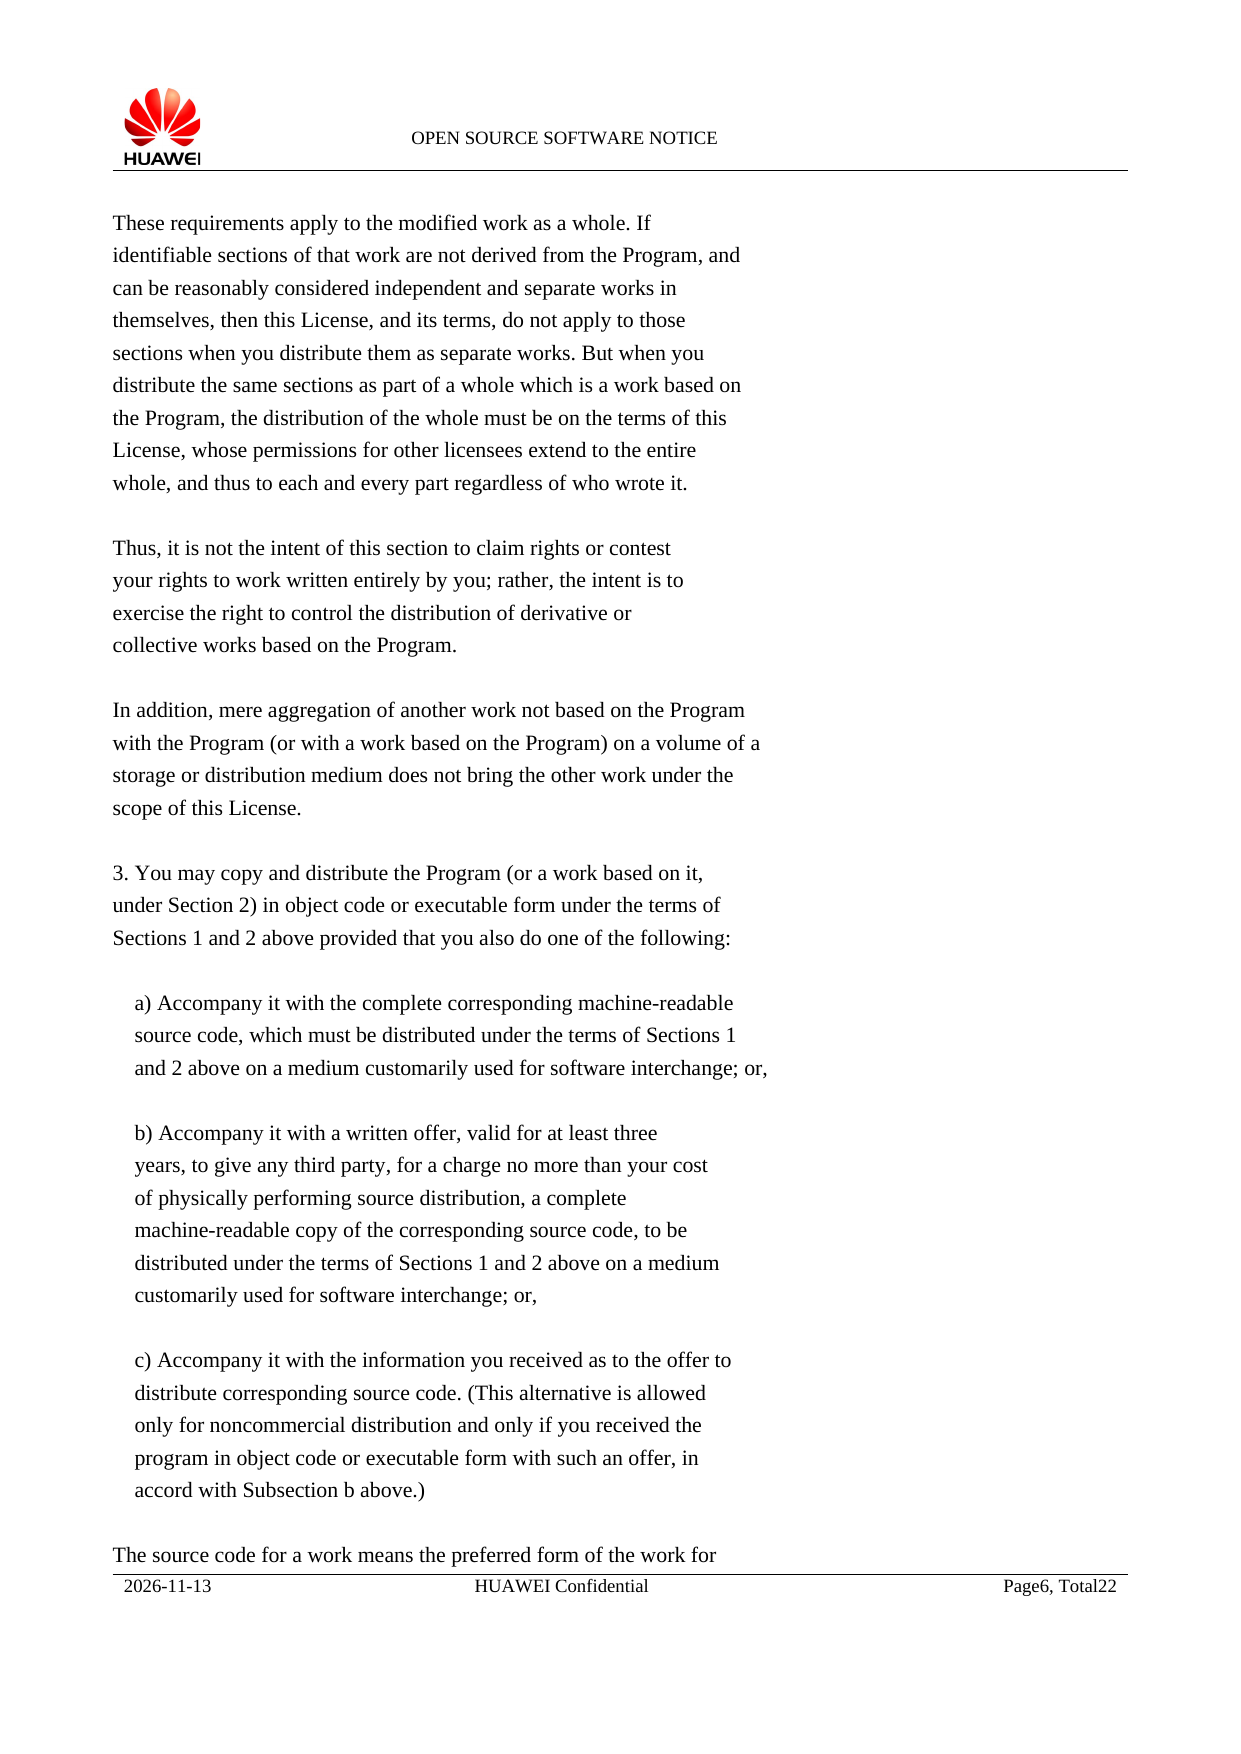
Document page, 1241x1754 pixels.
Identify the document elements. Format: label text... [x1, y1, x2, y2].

text accord with Subsection b above.) [112, 1474, 1128, 1506]
text machine-readable copy of the corresponding source code, to be [112, 1214, 1128, 1246]
text distribute corresponding source code. (This alternative is allowed [112, 1376, 1128, 1409]
text whole, and thus to each and every part regardless of who wrote it. [112, 466, 1128, 499]
text distributed under the terms of Sections 1 and 2 above on a medium [112, 1246, 1128, 1279]
text storage or distribution medium does not bring the other work under the [112, 759, 1128, 791]
text themselves, then this License, and its terms, do not apply to those [112, 304, 1128, 336]
text sections when you distribute them as separate works. But when you [112, 336, 1128, 369]
text exercise the right to control the distribution of derivative or [112, 596, 1128, 629]
text b) Accompany it with a written offer, valid for at least three [112, 1116, 1128, 1149]
text program in object code or executable form with such an offer, in [112, 1441, 1128, 1474]
text and 2 above on a medium customarily used for software interchange; or, [112, 1051, 1128, 1084]
text These requirements apply to the modified work as a whole. If [112, 206, 1128, 239]
text a) Accompany it with the complete corresponding machine-readable [112, 986, 1128, 1019]
text License, whose permissions for other licensees extend to the entire [112, 434, 1128, 466]
text c) Accompany it with the information you received as to the offer to [112, 1344, 1128, 1376]
text customarily used for software interchange; or, [112, 1279, 1128, 1311]
text 3. You may copy and distribute the Program (or a work based on it, [112, 856, 1128, 889]
text collective works based on the Program. [112, 629, 1128, 661]
text years, to give any third party, for a charge no more than your cost [112, 1149, 1128, 1181]
text of physically performing source distribution, a complete [112, 1181, 1128, 1214]
text only for noncommercial distribution and only if you received the [112, 1409, 1128, 1441]
text Sections 1 and 2 above provided that you also do one of the following: [112, 921, 1128, 954]
text your rights to work written entirely by you; rather, the intent is to [112, 564, 1128, 596]
text with the Program (or with a work based on the Program) on a volume of a [112, 726, 1128, 759]
text The source code for a work means the preferred form of the work for [112, 1539, 1128, 1571]
text source code, which must be distributed under the terms of Sections 1 [112, 1019, 1128, 1051]
text under Section 2) in object code or executable form under the terms of [112, 889, 1128, 921]
text Thus, it is not the intent of this section to claim rights or contest [112, 531, 1128, 564]
text scope of this License. [112, 791, 1128, 824]
text the Program, the distribution of the whole must be on the terms of this [112, 401, 1128, 434]
picture [124, 88, 201, 165]
text In addition, mere aggregation of another work not based on the Program [112, 694, 1128, 726]
text can be reasonably considered independent and separate works in [112, 271, 1128, 304]
text identifiable sections of that work are not derived from the Program, and [112, 239, 1128, 271]
text distribute the same sections as part of a whole which is a work based on [112, 369, 1128, 401]
